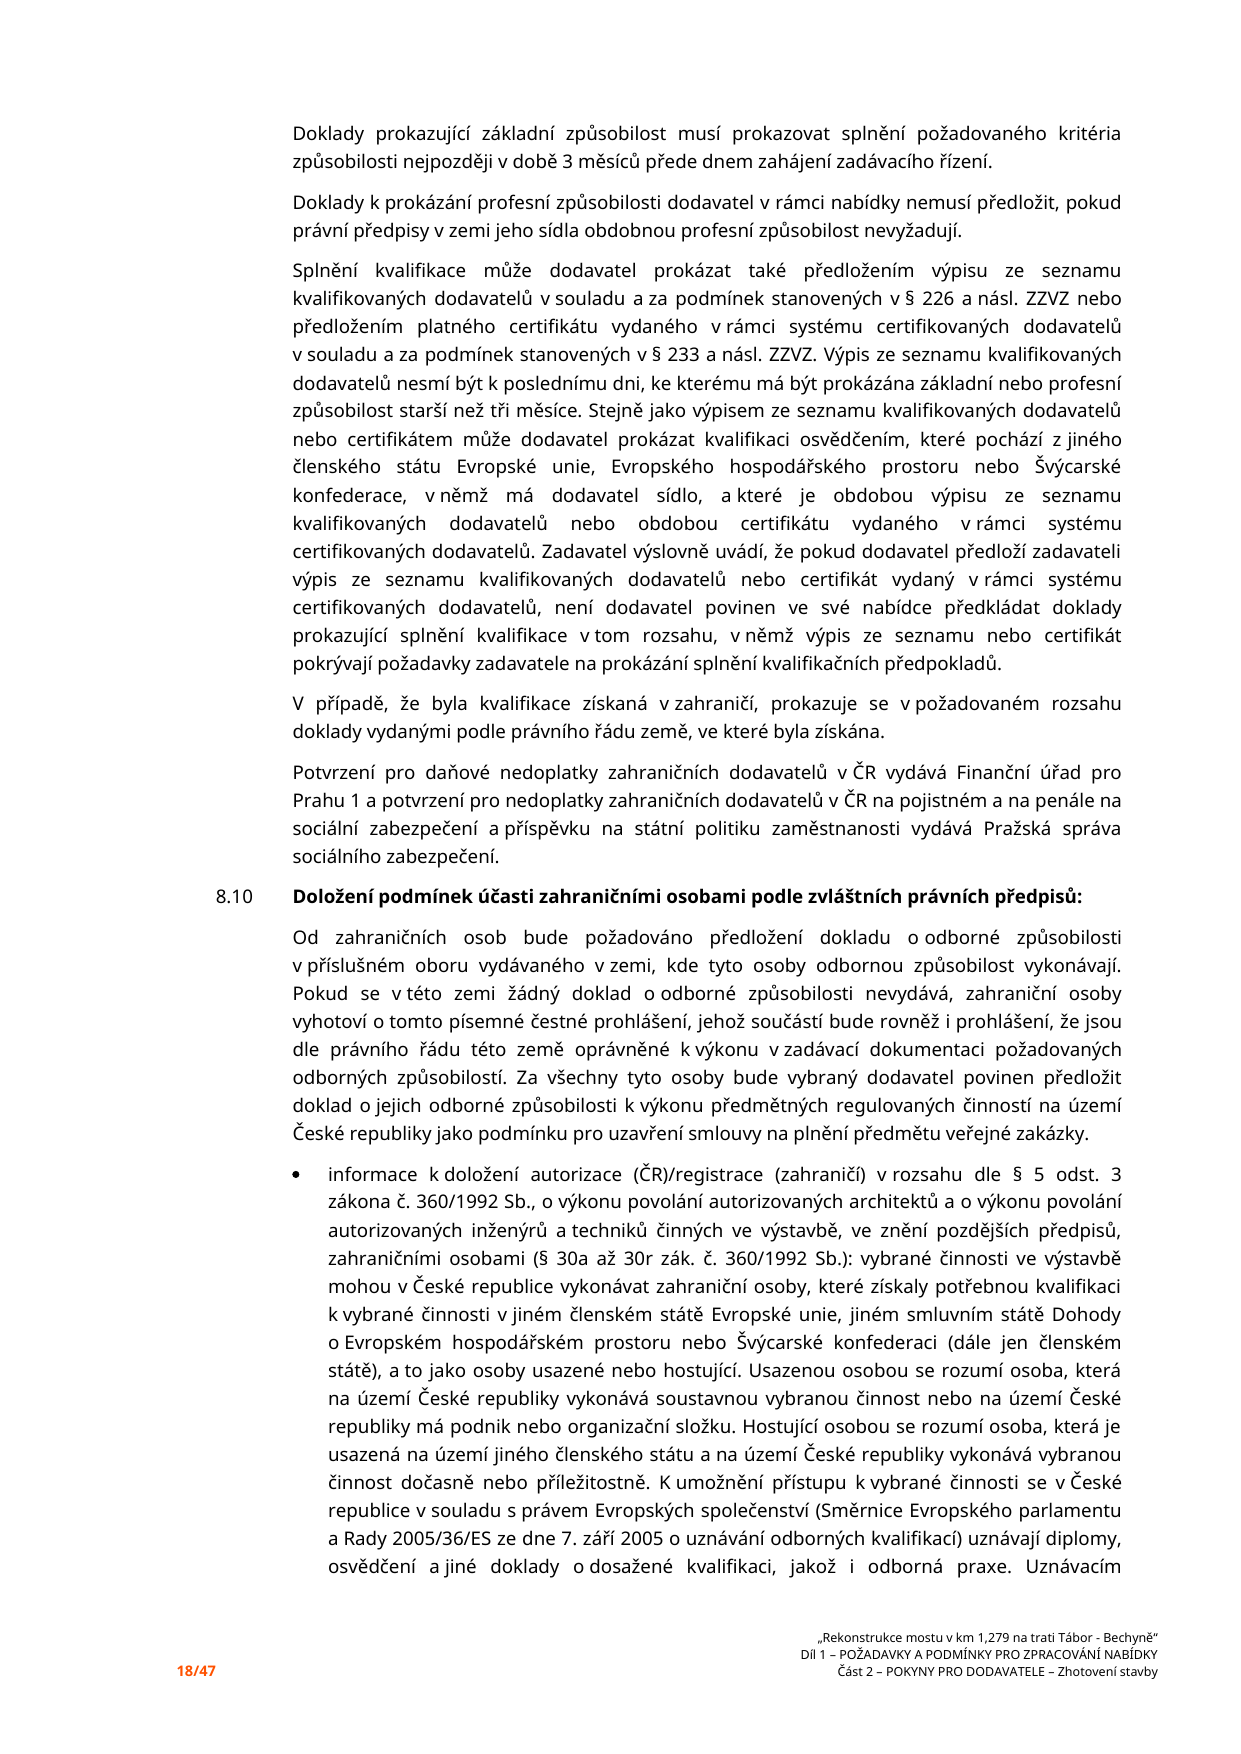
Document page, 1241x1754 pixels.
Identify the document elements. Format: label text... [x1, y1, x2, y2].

text Od zahraničních osob bude požadováno předložení dokladu o odborné způsobilosti v příslušném oboru vydávaného v zemi, kde tyto osoby odbornou způsobilost vykonávají. Pokud se v této zemi žádný doklad o odborné způsobilosti nevydává, zahraniční osoby vyhotoví o tomto písemné čestné prohlášení, jehož součástí bude rovněž i prohlášení, že jsou dle právního řádu této země oprávněné k výkonu v zadávací dokumentaci požadovaných odborných způsobilostí. Za všechny tyto osoby bude vybraný dodavatel povinen předložit doklad o jejich odborné způsobilosti k výkonu předmětných regulovaných činností na území České republiky jako podmínku pro uzavření smlouvy na plnění předmětu veřejné zakázky. [292, 924, 1122, 1146]
text Potvrzení pro daňové nedoplatky zahraničních dodavatelů v ČR vydává Finanční úřad pro Prahu 1 a potvrzení pro nedoplatky zahraničních dodavatelů v ČR na pojistném a na penále na sociální zabezpečení a příspěvku na státní politiku zaměstnanosti vydává Pražská správa sociálního zabezpečení. [292, 759, 1122, 869]
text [292, 1161, 1122, 1579]
text Doložení podmínek účasti zahraničními osobami podle zvláštních právních předpisů: [216, 884, 1122, 909]
text V případě, že byla kvalifikace získaná v zahraničí, prokazuje se v požadovaném rozsahu doklady vydanými podle právního řádu země, ve které byla získána. [292, 691, 1122, 744]
text Doklady k prokázání profesní způsobilosti dodavatel v rámci nabídky nemusí předložit, pokud právní předpisy v zemi jeho sídla obdobnou profesní způsobilost nevyžadují. [292, 189, 1122, 243]
text Splnění kvalifikace může dodavatel prokázat také předložením výpisu ze seznamu kvalifikovaných dodavatelů v souladu a za podmínek stanovených v § 226 a násl. ZZVZ nebo předložením platného certifikátu vydaného v rámci systému certifikovaných dodavatelů v souladu a za podmínek stanovených v § 233 a násl. ZZVZ. Výpis ze seznamu kvalifikovaných dodavatelů nesmí být k poslednímu dni, ke kterému má být prokázána základní nebo profesní způsobilost starší než tři měsíce. Stejně jako výpisem ze seznamu kvalifikovaných dodavatelů nebo certifikátem může dodavatel prokázat kvalifikaci osvědčením, které pochází z jiného členského státu Evropské unie, Evropského hospodářského prostoru nebo Švýcarské konfederace, v němž má dodavatel sídlo, a které je obdobou výpisu ze seznamu kvalifikovaných dodavatelů nebo obdobou certifikátu vydaného v rámci systému certifikovaných dodavatelů. Zadavatel výslovně uvádí, že pokud dodavatel předloží zadavateli výpis ze seznamu kvalifikovaných dodavatelů nebo certifikát vydaný v rámci systému certifikovaných dodavatelů, není dodavatel povinen ve své nabídce předkládat doklady prokazující splnění kvalifikace v tom rozsahu, v němž výpis ze seznamu nebo certifikát pokrývají požadavky zadavatele na prokázání splnění kvalifikačních předpokladů. [292, 258, 1122, 676]
text Doklady prokazující základní způsobilost musí prokazovat splnění požadovaného kritéria způsobilosti nejpozději v době 3 měsíců přede dnem zahájení zadávacího řízení. [292, 121, 1122, 174]
